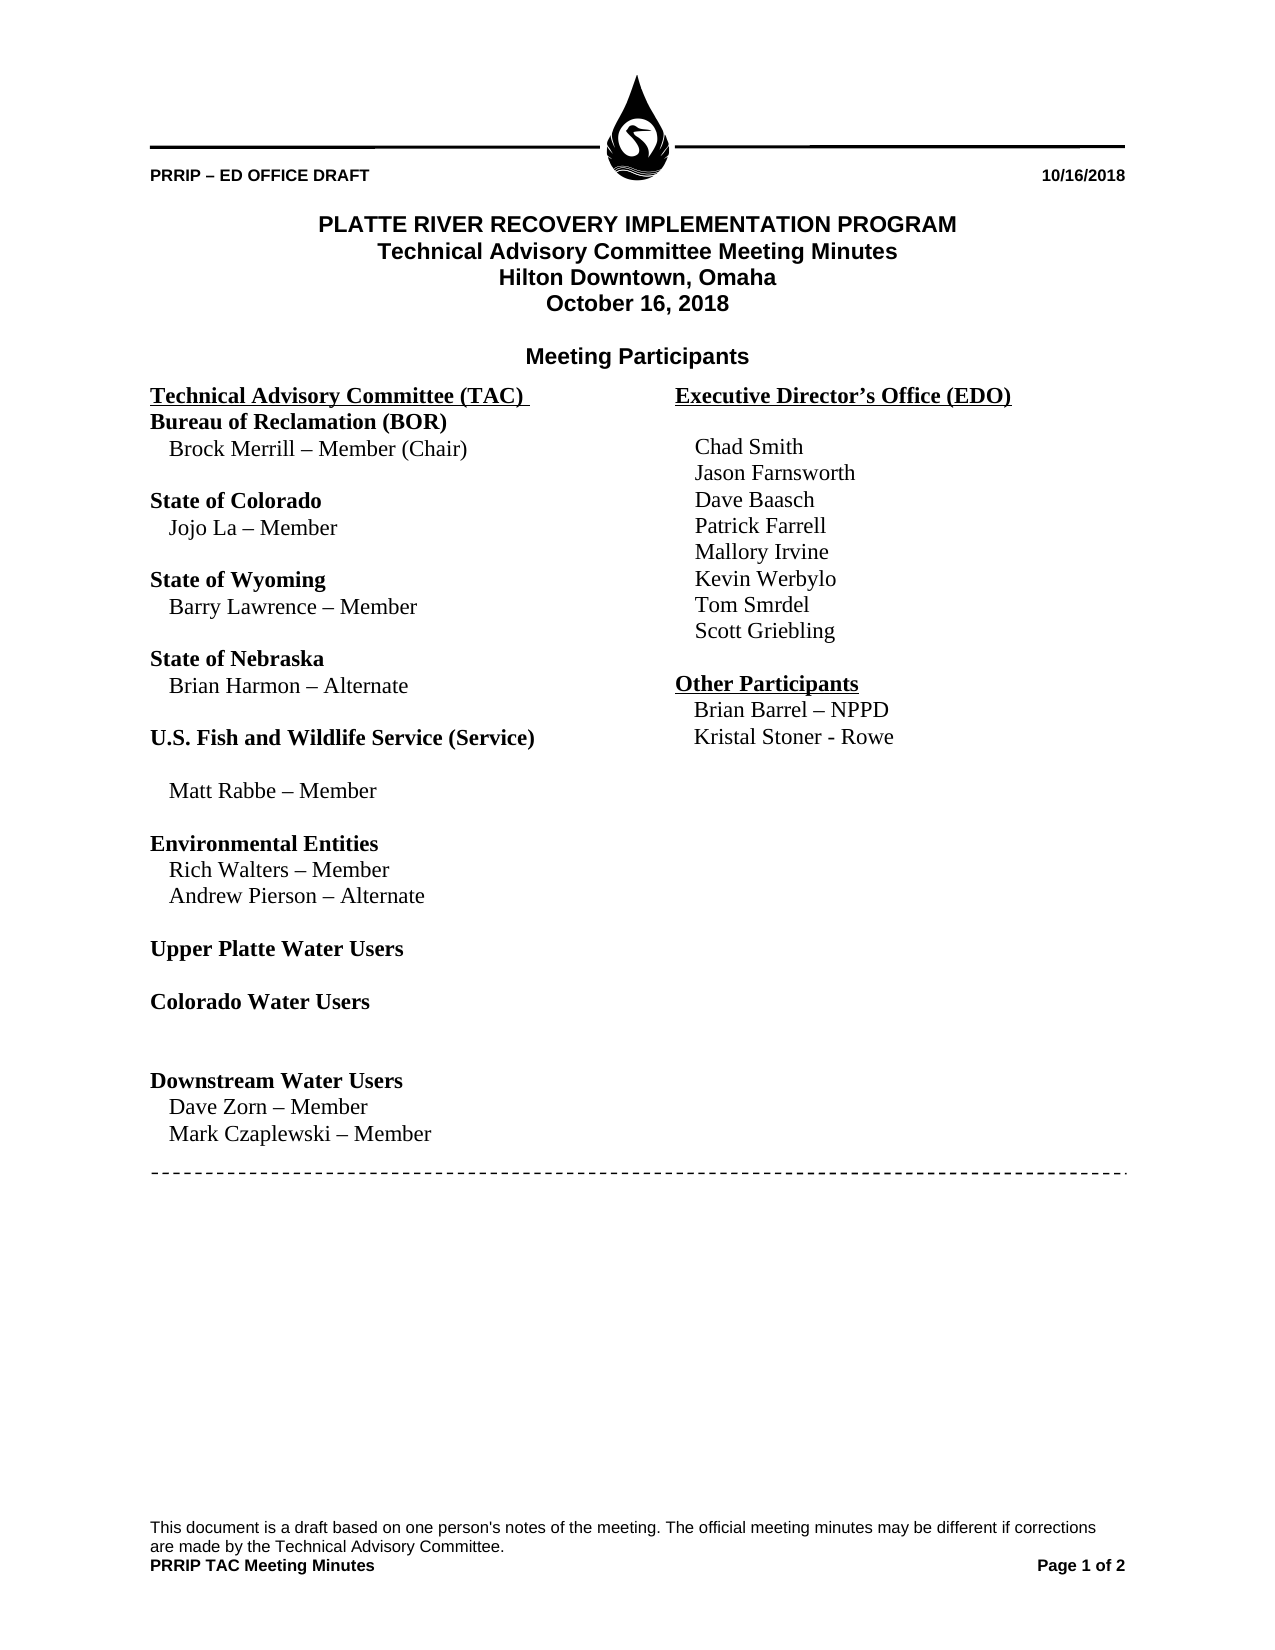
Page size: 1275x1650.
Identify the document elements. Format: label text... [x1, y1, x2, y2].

text Rich Walters – Member [169, 856, 600, 883]
picture [598, 75, 677, 182]
text Meeting Participants [150, 343, 1125, 369]
text Tom Smrdel [694, 591, 1125, 617]
text Mallory Irvine [694, 538, 1125, 565]
text Kristal Stoner - Rowe [694, 723, 1125, 749]
text Technical Advisory Committee Meeting Minutes [150, 238, 1125, 264]
text PLATTE RIVER RECOVERY IMPLEMENTATION PROGRAM [150, 211, 1125, 238]
text Dave Baasch [694, 486, 1125, 512]
text Brock Merrill – Member (Chair) [169, 434, 600, 461]
text Downstream Water Users [150, 1067, 600, 1093]
text Kevin Werbylo [694, 565, 1125, 591]
text Mark Czaplewski – MemberExecutive Director’s Office (EDO) [169, 1120, 600, 1146]
text Technical Advisory Committee (TAC) [150, 382, 600, 408]
text Scott Griebling [694, 617, 1125, 644]
text Other Participants [675, 670, 1125, 696]
text October 16, 2018 [150, 290, 1125, 317]
text Chad Smith [694, 433, 1125, 459]
text State of Colorado [150, 487, 600, 514]
text Environmental Entities [150, 830, 600, 856]
text Andrew Pierson – Alternate [169, 883, 600, 909]
text Barry Lawrence – Member [169, 593, 600, 619]
text Brian Harmon – Alternate [169, 672, 600, 698]
text Hilton Downtown, Omaha [150, 264, 1125, 290]
text Patrick Farrell [694, 512, 1125, 538]
text U.S. Fish and Wildlife Service (Service) [150, 724, 600, 777]
text Jojo La – Member [169, 514, 600, 540]
text Jason Farnsworth [694, 459, 1125, 486]
text Upper Platte Water Users [150, 935, 600, 962]
text State of Nebraska [150, 645, 600, 672]
text State of Wyoming [150, 566, 600, 593]
text Dave Zorn – Member [169, 1093, 600, 1120]
text Bureau of Reclamation (BOR) [150, 408, 600, 434]
text Colorado Water Users [150, 988, 600, 1014]
text Brian Barrel – NPPD [694, 696, 1125, 723]
text Matt Rabbe – Member [169, 777, 600, 803]
